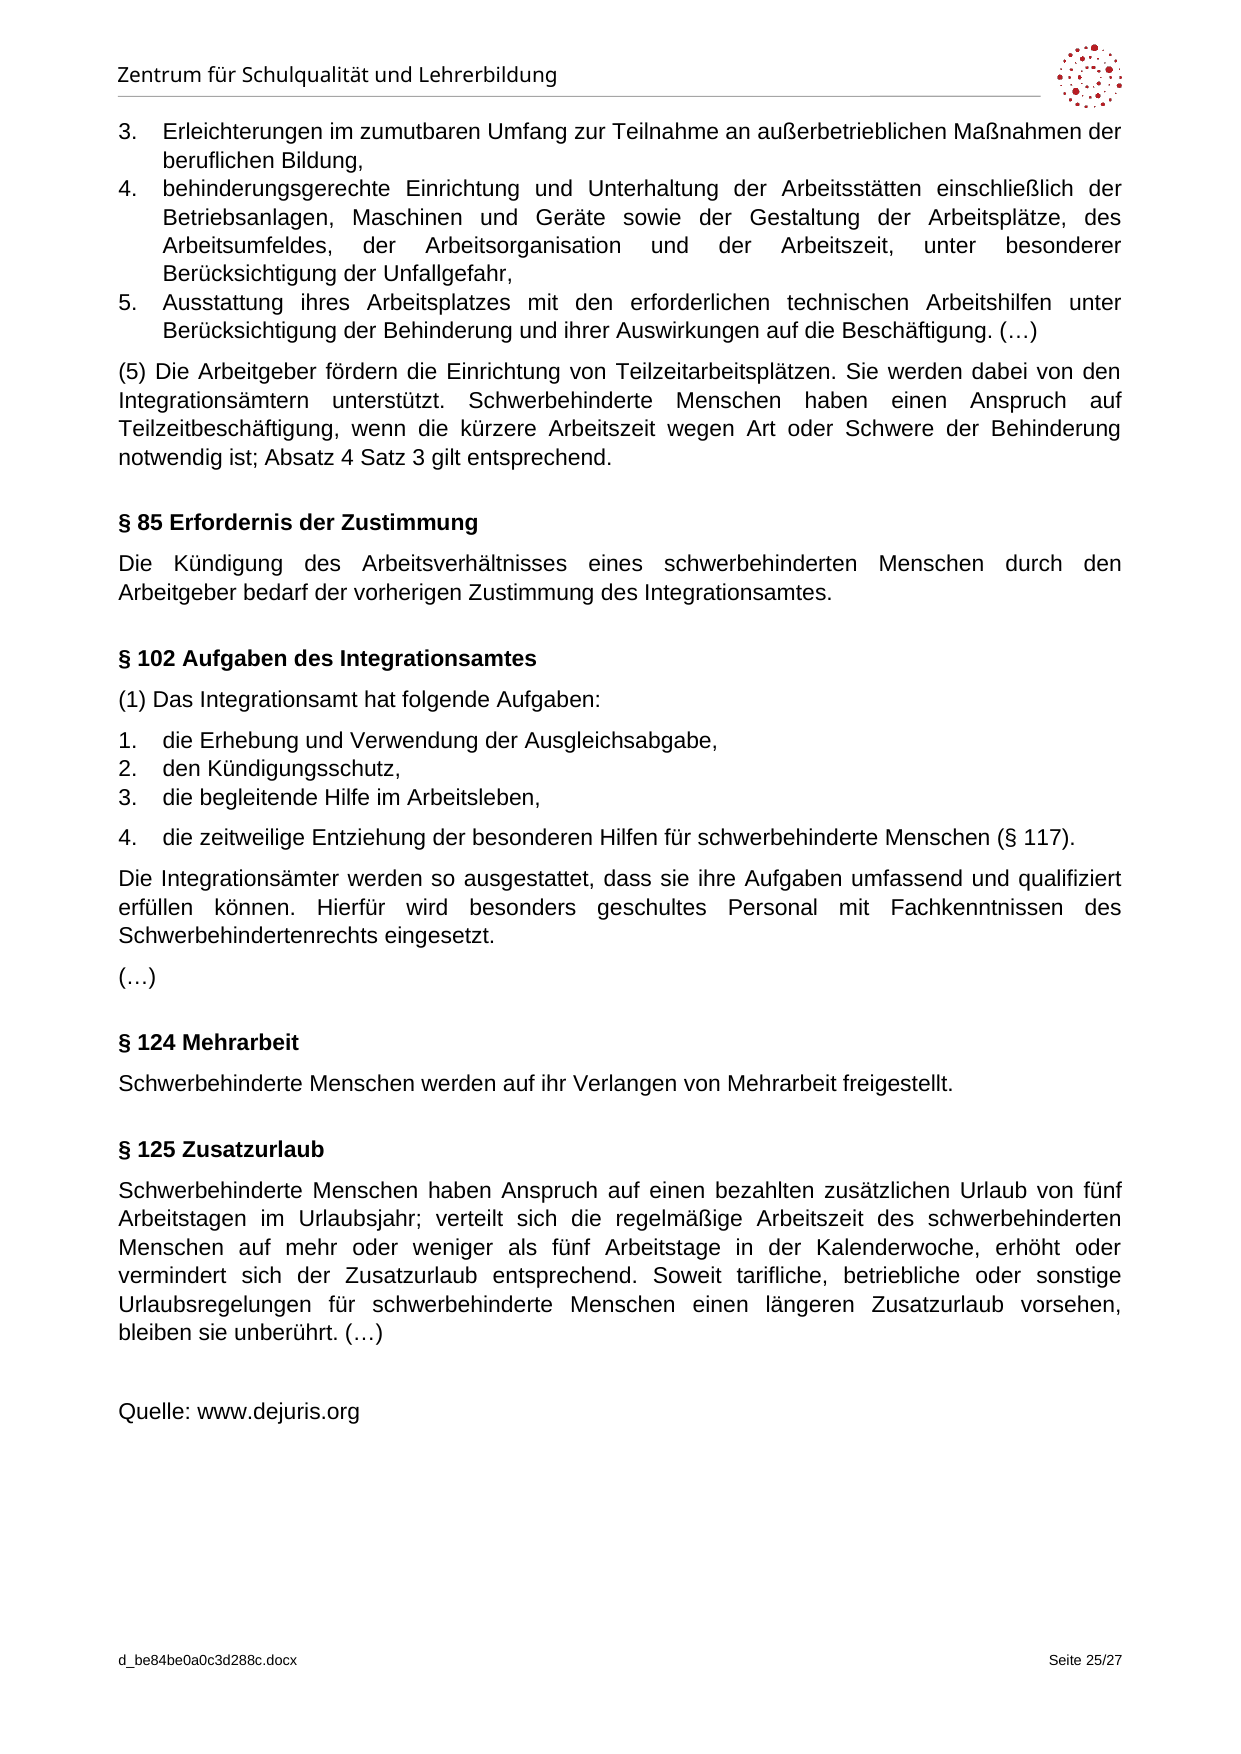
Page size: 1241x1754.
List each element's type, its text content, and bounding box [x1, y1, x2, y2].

text Quelle: www.dejuris.org [118, 1393, 1122, 1426]
text 3. Erleichterungen im zumutbaren Umfang zur Teilnahme an außerbetrieblichen Maßnahmen der beruflichen Bildung, [118, 118, 1122, 173]
text 4. die zeitweilige Entziehung der besonderen Hilfen für schwerbehinderte Menschen (§ 117). [118, 824, 1122, 851]
picture [1056, 40, 1123, 112]
text Die Integrationsämter werden so ausgestattet, dass sie ihre Aufgaben umfassend und qualifiziert erfüllen können. Hierfür wird besonders geschultes Personal mit Fachkenntnissen des Schwerbehindertenrechts eingesetzt. [118, 865, 1122, 948]
text § 124 Mehrarbeit [118, 1029, 1122, 1055]
text 5. Ausstattung ihres Arbeitsplatzes mit den erforderlichen technischen Arbeitshilfen unter Berücksichtigung der Behinderung und ihrer Auswirkungen auf die Beschäftigung. (…) [118, 289, 1122, 343]
text 4. behinderungsgerechte Einrichtung und Unterhaltung der Arbeitsstätten einschließlich der Betriebsanlagen, Maschinen und Geräte sowie der Gestaltung der Arbeitsplätze, des Arbeitsumfeldes, der Arbeitsorganisation und der Arbeitszeit, unter besonderer Berücksichtigung der Unfallgefahr, [118, 175, 1122, 287]
text § 85 Erfordernis der Zustimmung [118, 509, 1122, 536]
text § 125 Zusatzurlaub [118, 1136, 1122, 1162]
text Die Kündigung des Arbeitsverhältnisses eines schwerbehinderten Menschen durch den Arbeitgeber bedarf der vorherigen Zustimmung des Integrationsamtes. [118, 550, 1122, 605]
text 3. die begleitende Hilfe im Arbeitsleben, [118, 783, 1122, 810]
text 1. die Erhebung und Verwendung der Ausgleichsabgabe, [118, 727, 1122, 753]
text Schwerbehinderte Menschen werden auf ihr Verlangen von Mehrarbeit freigestellt. [118, 1070, 1122, 1096]
text (5) Die Arbeitgeber fördern die Einrichtung von Teilzeitarbeitsplätzen. Sie werden dabei von den Integrationsämtern unterstützt. Schwerbehinderte Menschen haben einen Anspruch auf Teilzeitbeschäftigung, wenn die kürzere Arbeitszeit wegen Art oder Schwere der Behinderung notwendig ist; Absatz 4 Satz 3 gilt entsprechend. [118, 358, 1122, 470]
text § 102 Aufgaben des Integrationsamtes [118, 645, 1122, 671]
text Schwerbehinderte Menschen haben Anspruch auf einen bezahlten zusätzlichen Urlaub von fünf Arbeitstagen im Urlaubsjahr; verteilt sich die regelmäßige Arbeitszeit des schwerbehinderten Menschen auf mehr oder weniger als fünf Arbeitstage in der Kalenderwoche, erhöht oder vermindert sich der Zusatzurlaub entsprechend. Soweit tarifliche, betriebliche oder sonstige Urlaubsregelungen für schwerbehinderte Menschen einen längeren Zusatzurlaub vorsehen, bleiben sie unberührt. (…) [118, 1177, 1122, 1345]
text (…) [118, 963, 1122, 989]
text (1) Das Integrationsamt hat folgende Aufgaben: [118, 686, 1122, 712]
text 2. den Kündigungsschutz, [118, 755, 1122, 781]
